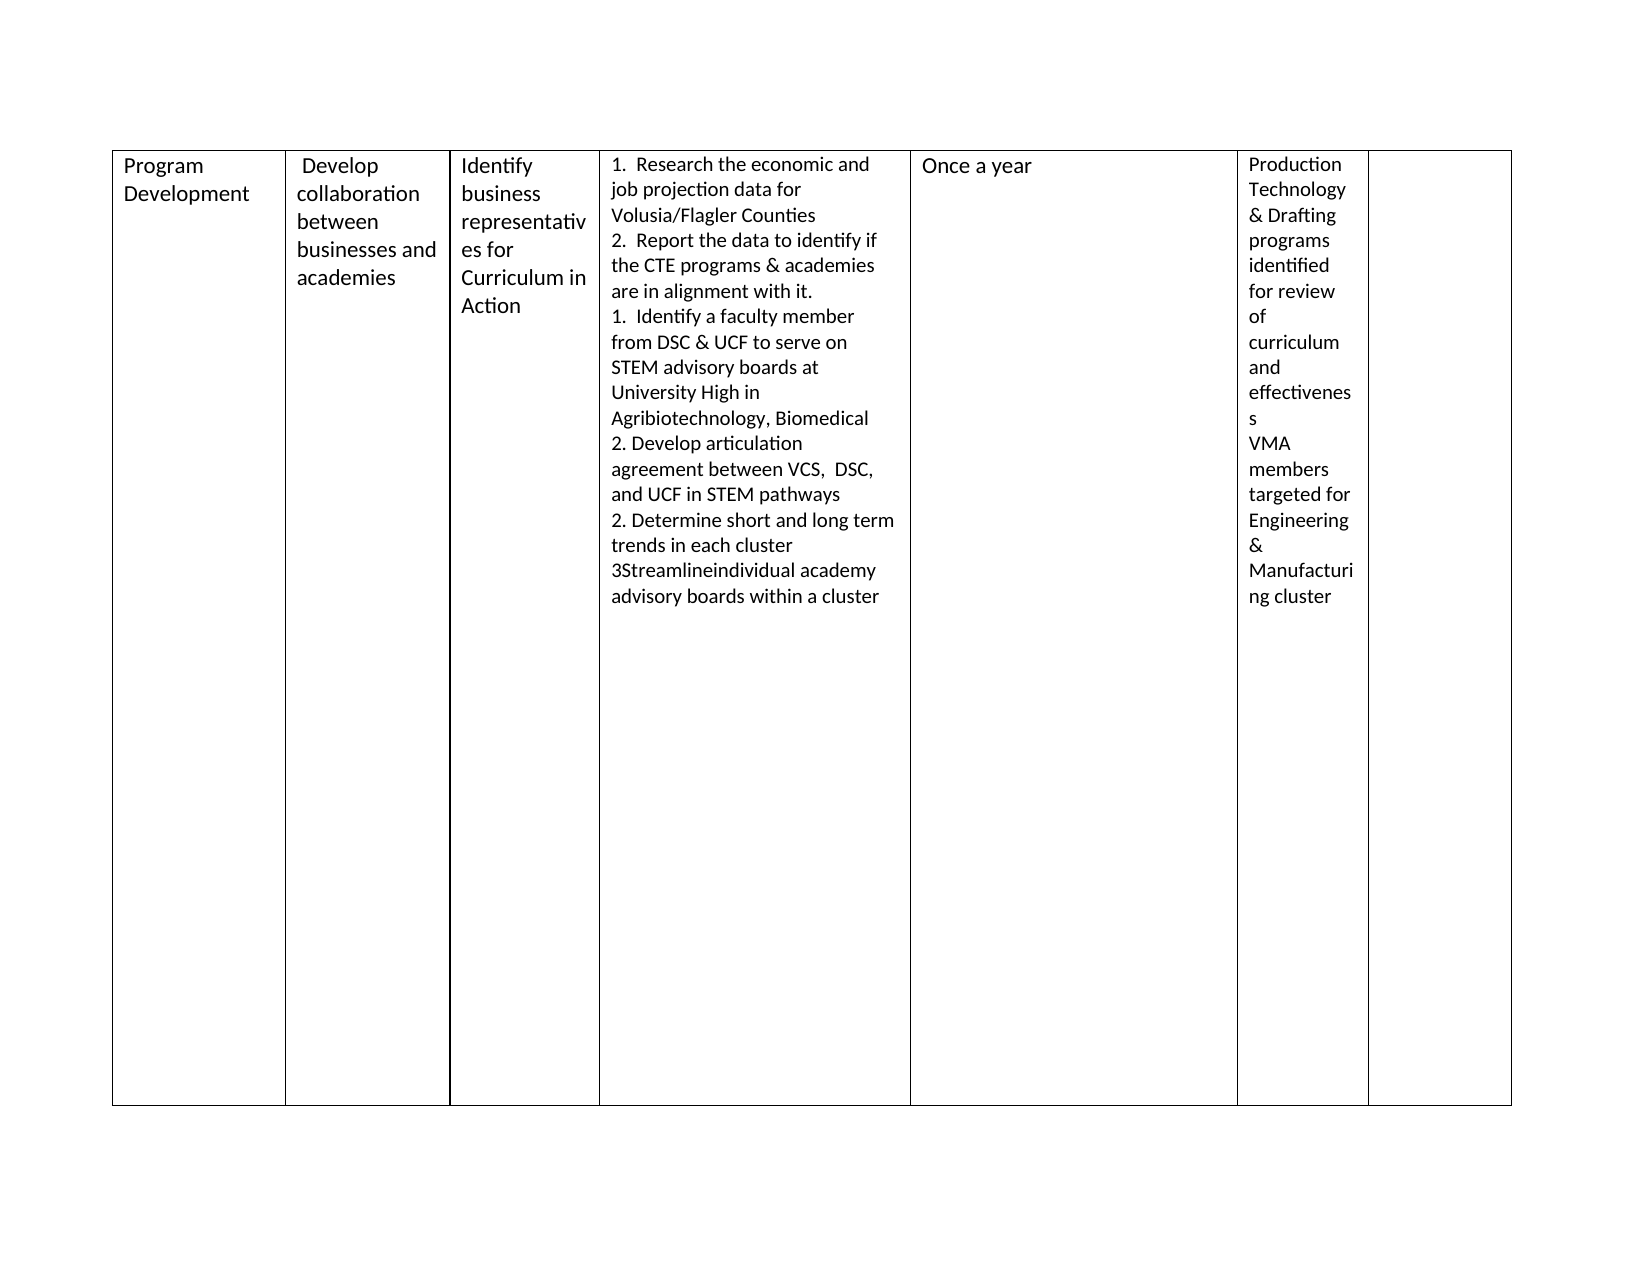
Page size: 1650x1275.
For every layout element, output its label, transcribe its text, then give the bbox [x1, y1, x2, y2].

table_cell Develop collaboration between businesses and academies [286, 151, 449, 1105]
table_cell Identify business representatives for Curriculum in Action [451, 151, 599, 1105]
table_cell 1. Research the economic and job projection data for Volusia/Flagler Counties 2. Report the data to identify if the CTE programs & academies are in alignment with it. 1. Identify a faculty member from DSC & UCF to serve on STEM advisory boards at University High in Agribiotechnology, Biomedical 2. Develop articulation agreement between VCS, DSC, and UCF in STEM pathways 2. Determine short and long term trends in each cluster 3Streamlineindividual academy advisory boards within a cluster [600, 151, 910, 1105]
table_cell [1369, 151, 1511, 1105]
table_cell Production Technology & Drafting programs identified for review of curriculum and effectiveness VMA members targeted for Engineering & Manufacturing cluster [1238, 151, 1368, 1105]
table_cell Once a year [911, 151, 1237, 1105]
table_cell Program Development [113, 151, 285, 1105]
